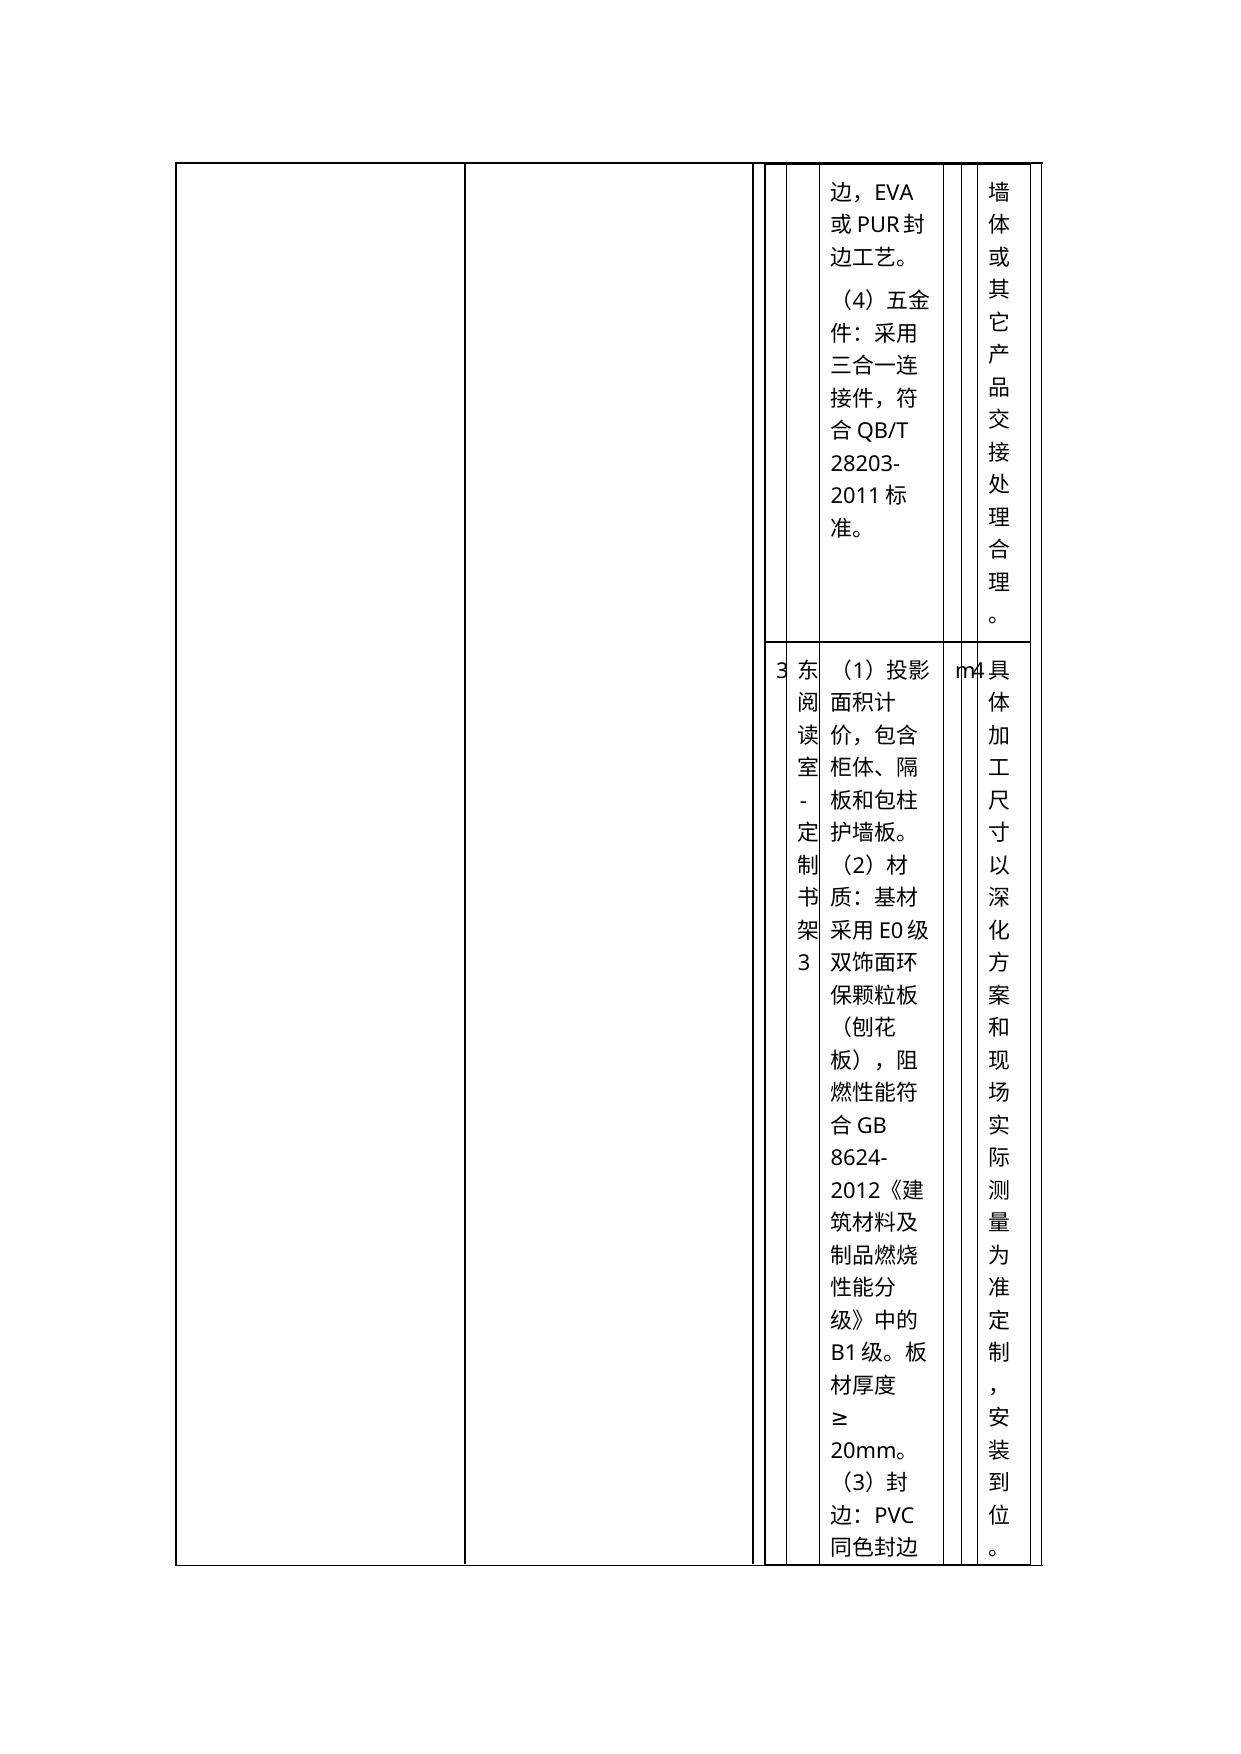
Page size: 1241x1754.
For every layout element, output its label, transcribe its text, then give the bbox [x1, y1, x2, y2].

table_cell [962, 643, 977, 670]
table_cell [754, 164, 764, 1564]
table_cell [787, 165, 819, 641]
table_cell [787, 643, 819, 1564]
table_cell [978, 165, 1030, 641]
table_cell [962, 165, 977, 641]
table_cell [1031, 164, 1041, 1564]
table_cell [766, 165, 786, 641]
table_cell 1 [177, 164, 464, 1564]
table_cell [978, 643, 1030, 1564]
table_cell [466, 164, 752, 1564]
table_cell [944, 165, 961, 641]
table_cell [820, 165, 943, 641]
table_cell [820, 643, 943, 1564]
